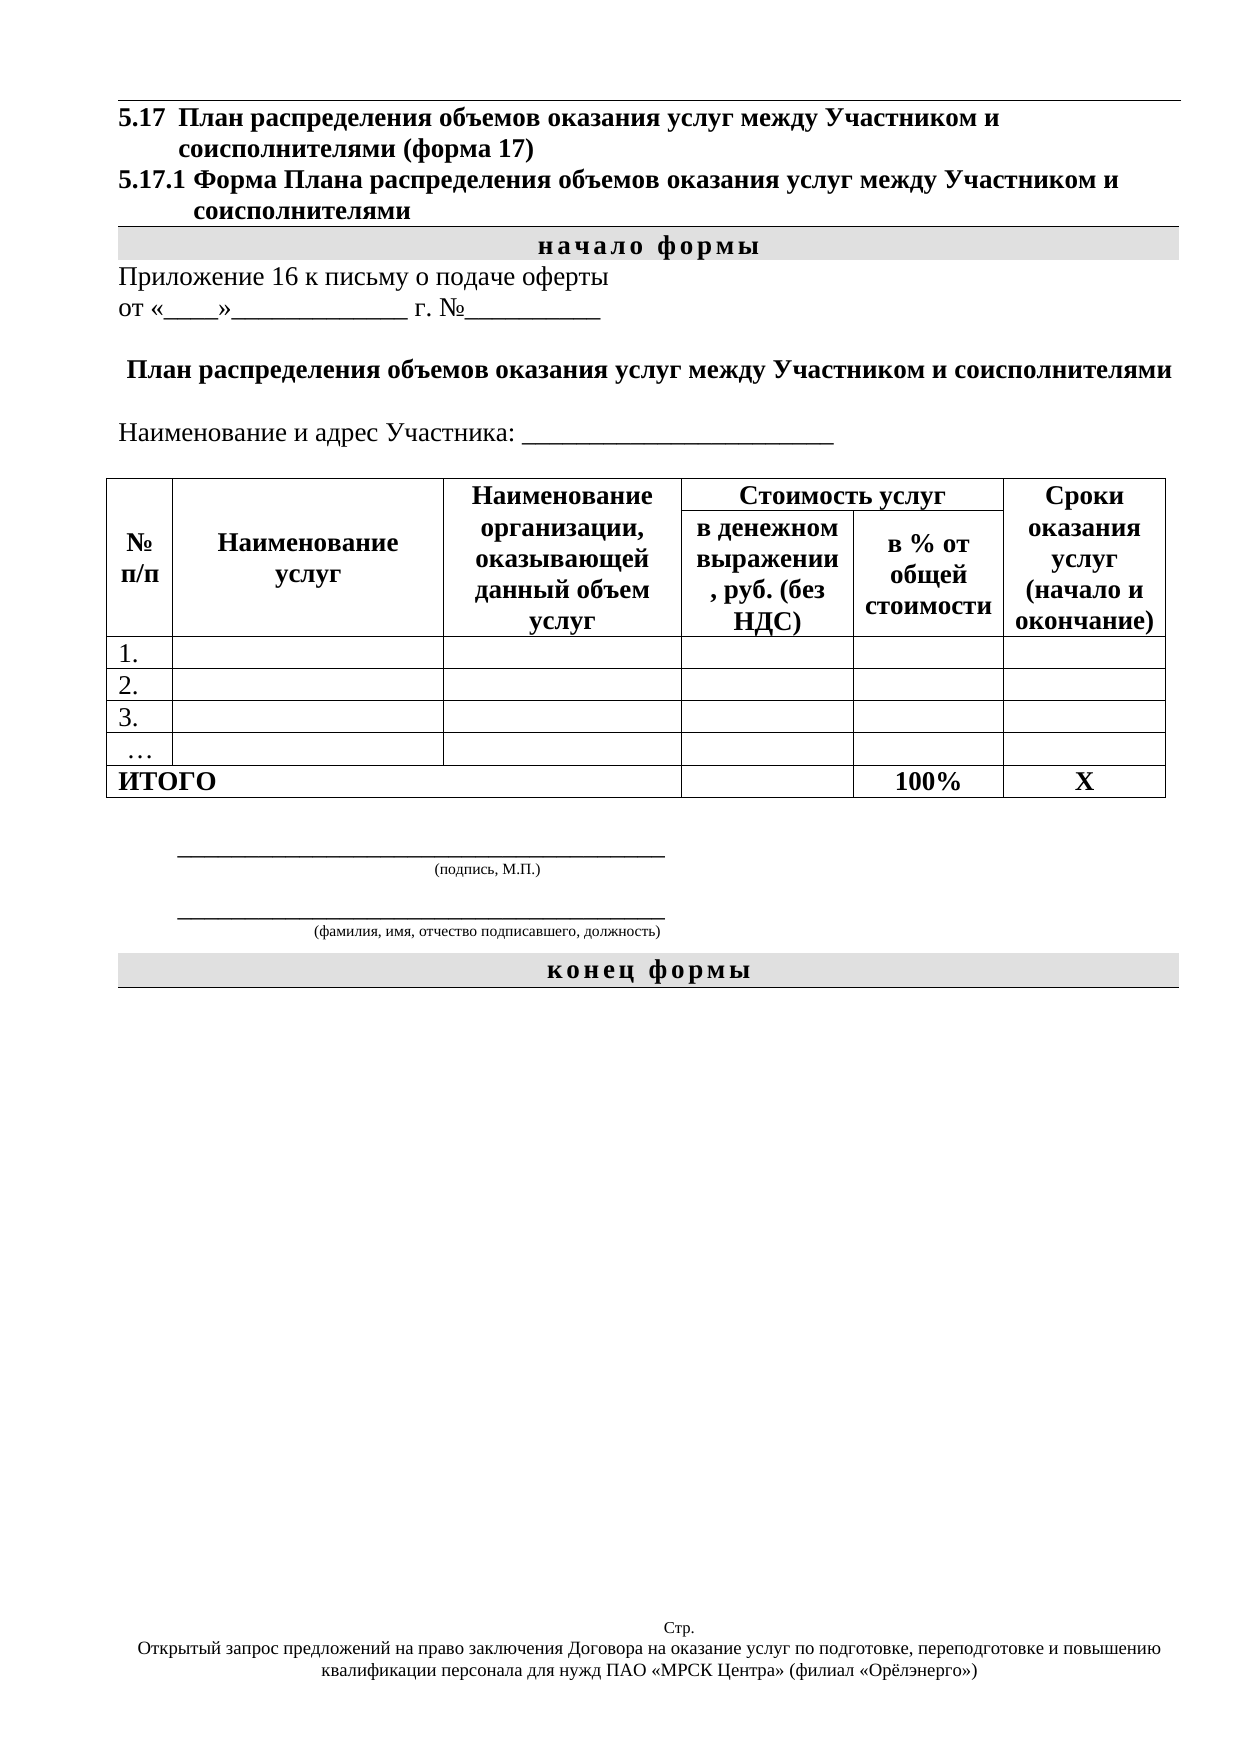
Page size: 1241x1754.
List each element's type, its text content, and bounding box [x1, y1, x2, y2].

table_cell [444, 637, 681, 668]
table_cell [682, 766, 853, 797]
table_header № п/п [107, 479, 172, 636]
table_cell [1004, 637, 1165, 668]
table_cell [173, 669, 443, 700]
text (фамилия, имя, отчество подписавшего, должность) [118, 922, 797, 953]
table_cell в % от общей стоимости [854, 511, 1003, 636]
table_cell [173, 701, 443, 732]
text План распределения объемов оказания услуг между Участником и соисполнителями [118, 353, 1181, 384]
text Наименование и адрес Участника: _______________________ [118, 416, 1181, 447]
text ____________________________________ [118, 829, 1181, 860]
table_cell [854, 669, 1003, 700]
table_cell ИТОГО [107, 766, 681, 797]
table_cell [173, 637, 443, 668]
table_cell в денежном выражении, руб. (без НДС) [682, 511, 853, 636]
subtitle План распределения объемов оказания услуг между Участником и соисполнителями (форма 17) [118, 101, 1181, 163]
table_cell 100% [854, 766, 1003, 797]
text конец формы [118, 953, 1179, 987]
table_cell [682, 637, 853, 668]
text (подпись, М.П.) [118, 860, 797, 891]
table_cell [854, 637, 1003, 668]
table_cell [107, 701, 172, 732]
text начало формы [118, 227, 1179, 260]
table_cell [854, 733, 1003, 764]
table_header Стоимость услуг [682, 479, 1003, 510]
table_header Сроки оказания услуг (начало и окончание) [1004, 479, 1165, 636]
table_cell [1004, 733, 1165, 764]
table_cell [854, 701, 1003, 732]
table_cell [107, 637, 172, 668]
table_cell [682, 733, 853, 764]
table_cell [682, 669, 853, 700]
table_cell [1004, 701, 1165, 732]
table_cell Х [1004, 766, 1165, 797]
text ____________________________________ [118, 891, 1181, 922]
table_header Наименование услуг [173, 479, 443, 636]
table_cell [682, 701, 853, 732]
table_cell [107, 669, 172, 700]
table_cell … [107, 733, 172, 764]
table_cell [1004, 669, 1165, 700]
table_cell [444, 669, 681, 700]
subtitle Форма Плана распределения объемов оказания услуг между Участником и соисполнителями [118, 163, 1181, 226]
table_cell [444, 733, 681, 764]
table_cell [444, 701, 681, 732]
text Приложение 16 к письму о подаче оферты от «____»_____________ г. №__________ [118, 260, 1181, 322]
table_cell [173, 733, 443, 764]
table_header Наименование организации, оказывающей данный объем услуг [444, 479, 681, 636]
